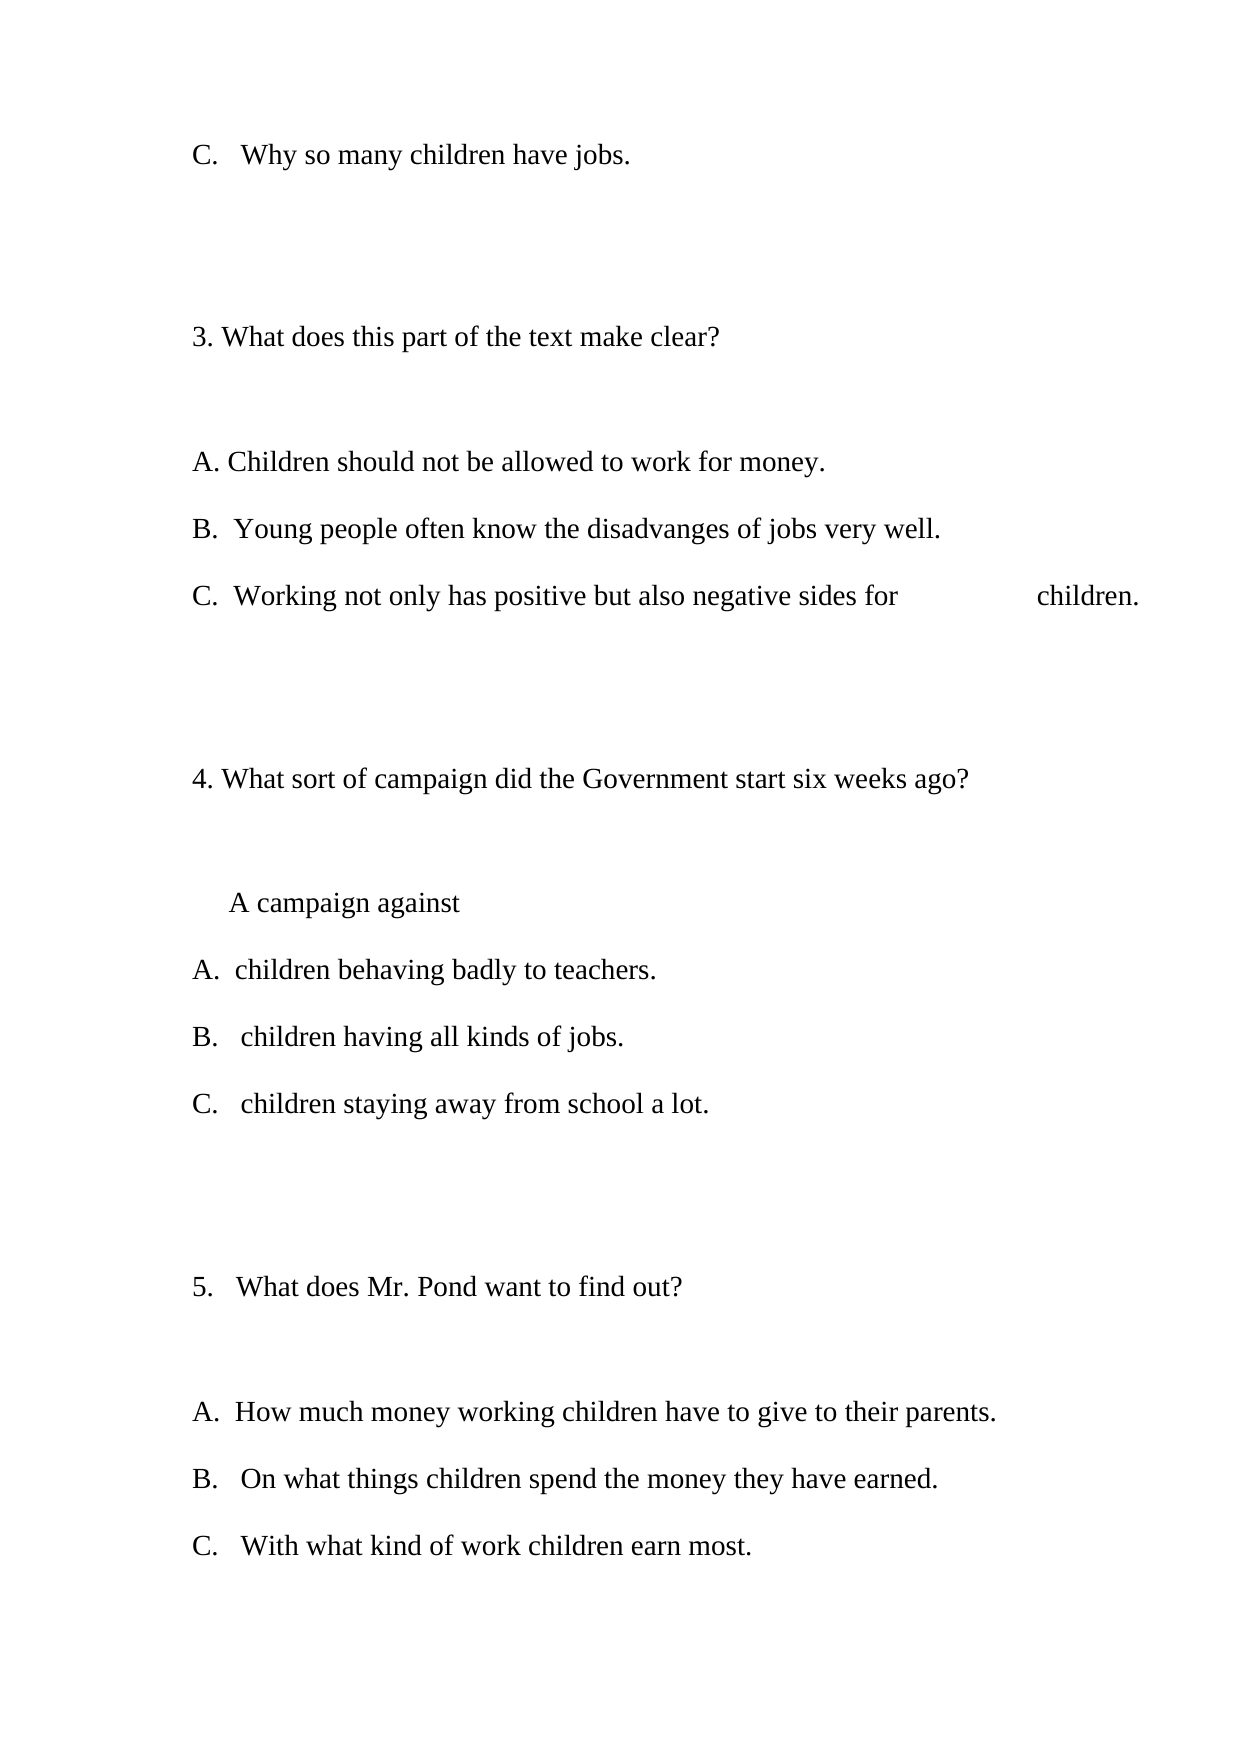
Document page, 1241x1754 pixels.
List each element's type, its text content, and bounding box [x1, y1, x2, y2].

text B. children having all kinds of jobs. [177, 1019, 1152, 1053]
text B. Young people often know the disadvanges of jobs very well. [177, 511, 1152, 545]
text C. Why so many children have jobs. [177, 137, 1152, 171]
text B. On what things children spend the money they have earned. [177, 1461, 1152, 1494]
text C. Working not only has positive but also negative sides for children. [177, 578, 1152, 612]
text 5. What does Mr. Pond want to find out? [177, 1269, 1152, 1302]
text C. children staying away from school a lot. [177, 1087, 1152, 1120]
text 4. What sort of campaign did the Government start six weeks ago? [177, 761, 1152, 794]
text C. With what kind of work children earn most. [177, 1528, 1152, 1561]
text A campaign against [177, 885, 1152, 919]
text A. How much money working children have to give to their parents. [177, 1394, 1152, 1427]
text A. Children should not be allowed to work for money. [177, 444, 1152, 478]
text 3. What does this part of the text make clear? [177, 319, 1152, 353]
text A. children behaving badly to teachers. [177, 952, 1152, 986]
